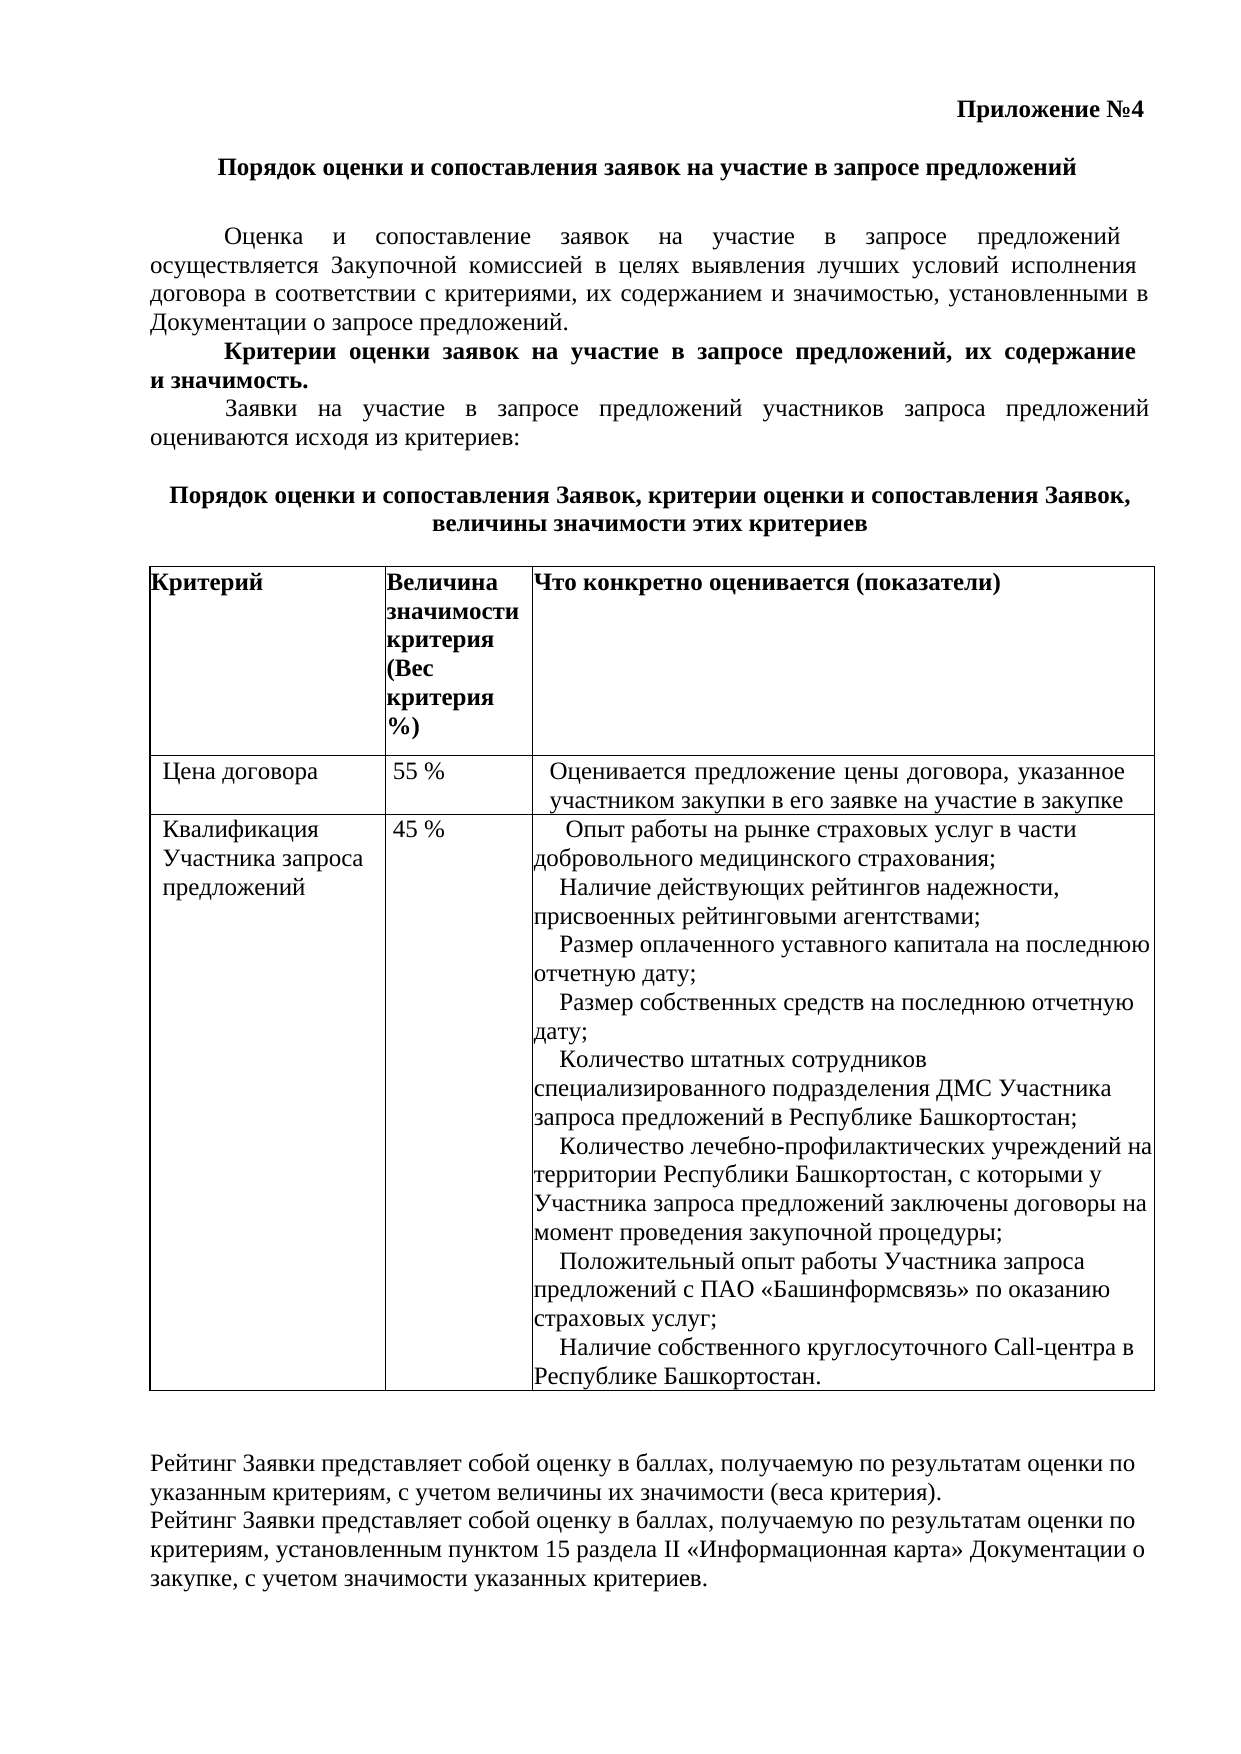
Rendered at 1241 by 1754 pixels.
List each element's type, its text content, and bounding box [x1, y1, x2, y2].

text Порядок оценки и сопоставления заявок на участие в запросе предложений [150, 152, 1144, 181]
table_header Критерий [151, 567, 385, 755]
table_cell 55 % [386, 756, 532, 813]
text Приложение №4 [150, 94, 1144, 123]
table_header Величина значимости критерия (Вес критерия %) [386, 567, 532, 755]
text Рейтинг Заявки представляет собой оценку в баллах, получаемую по результатам оценки по критериям, установленным пунктом 15 раздела II «Информационная карта» Документации о закупке, с учетом значимости указанных критериев. [150, 1506, 1150, 1592]
table_cell 45 % [386, 815, 532, 1389]
table_cell Оценивается предложение цены договора, указанное участником закупки в его заявке на участие в закупке [533, 756, 1154, 813]
text Рейтинг Заявки представляет собой оценку в баллах, получаемую по результатам оценки по указанным критериям, с учетом величины их значимости (веса критерия). [150, 1448, 1150, 1506]
table_header Что конкретно оценивается (показатели) [533, 567, 1154, 755]
table_cell Квалификация Участника запроса предложений [151, 815, 385, 1389]
table_cell Цена договора [151, 756, 385, 813]
table_cell  Опыт работы на рынке страховых услуг в части добровольного медицинского страхования;  Наличие действующих рейтингов надежности, присвоенных рейтинговыми агентствами;  Размер оплаченного уставного капитала на последнюю отчетную дату;  Размер собственных средств на последнюю отчетную дату;  Количество штатных сотрудников специализированного подразделения ДМС Участника запроса предложений в Республике Башкортостан;  Количество лечебно-профилактических учреждений на территории Республики Башкортостан, с которыми у Участника запроса предложений заключены договоры на момент проведения закупочной процедуры;  Положительный опыт работы Участника запроса предложений с ПАО «Башинформсвязь» по оказанию страховых услуг;  Наличие собственного круглосуточного Call-центра в Республике Башкортостан. [533, 815, 1154, 1389]
text Порядок оценки и сопоставления Заявок, критерии оценки и сопоставления Заявок, величины значимости этих критериев [150, 480, 1150, 537]
text Оценка и сопоставление заявок на участие в запросе предложений осуществляется Закупочной комиссией в целях выявления лучших условий исполнения договора в соответствии с критериями, их содержанием и значимостью, установленными в Документации о запросе предложений. [150, 221, 1150, 336]
subtitle Заявки на участие в запросе предложений участников запроса предложений оцениваются исходя из критериев: [150, 393, 1150, 451]
text Критерии оценки заявок на участие в запросе предложений, их содержание и значимость. [150, 336, 1150, 393]
